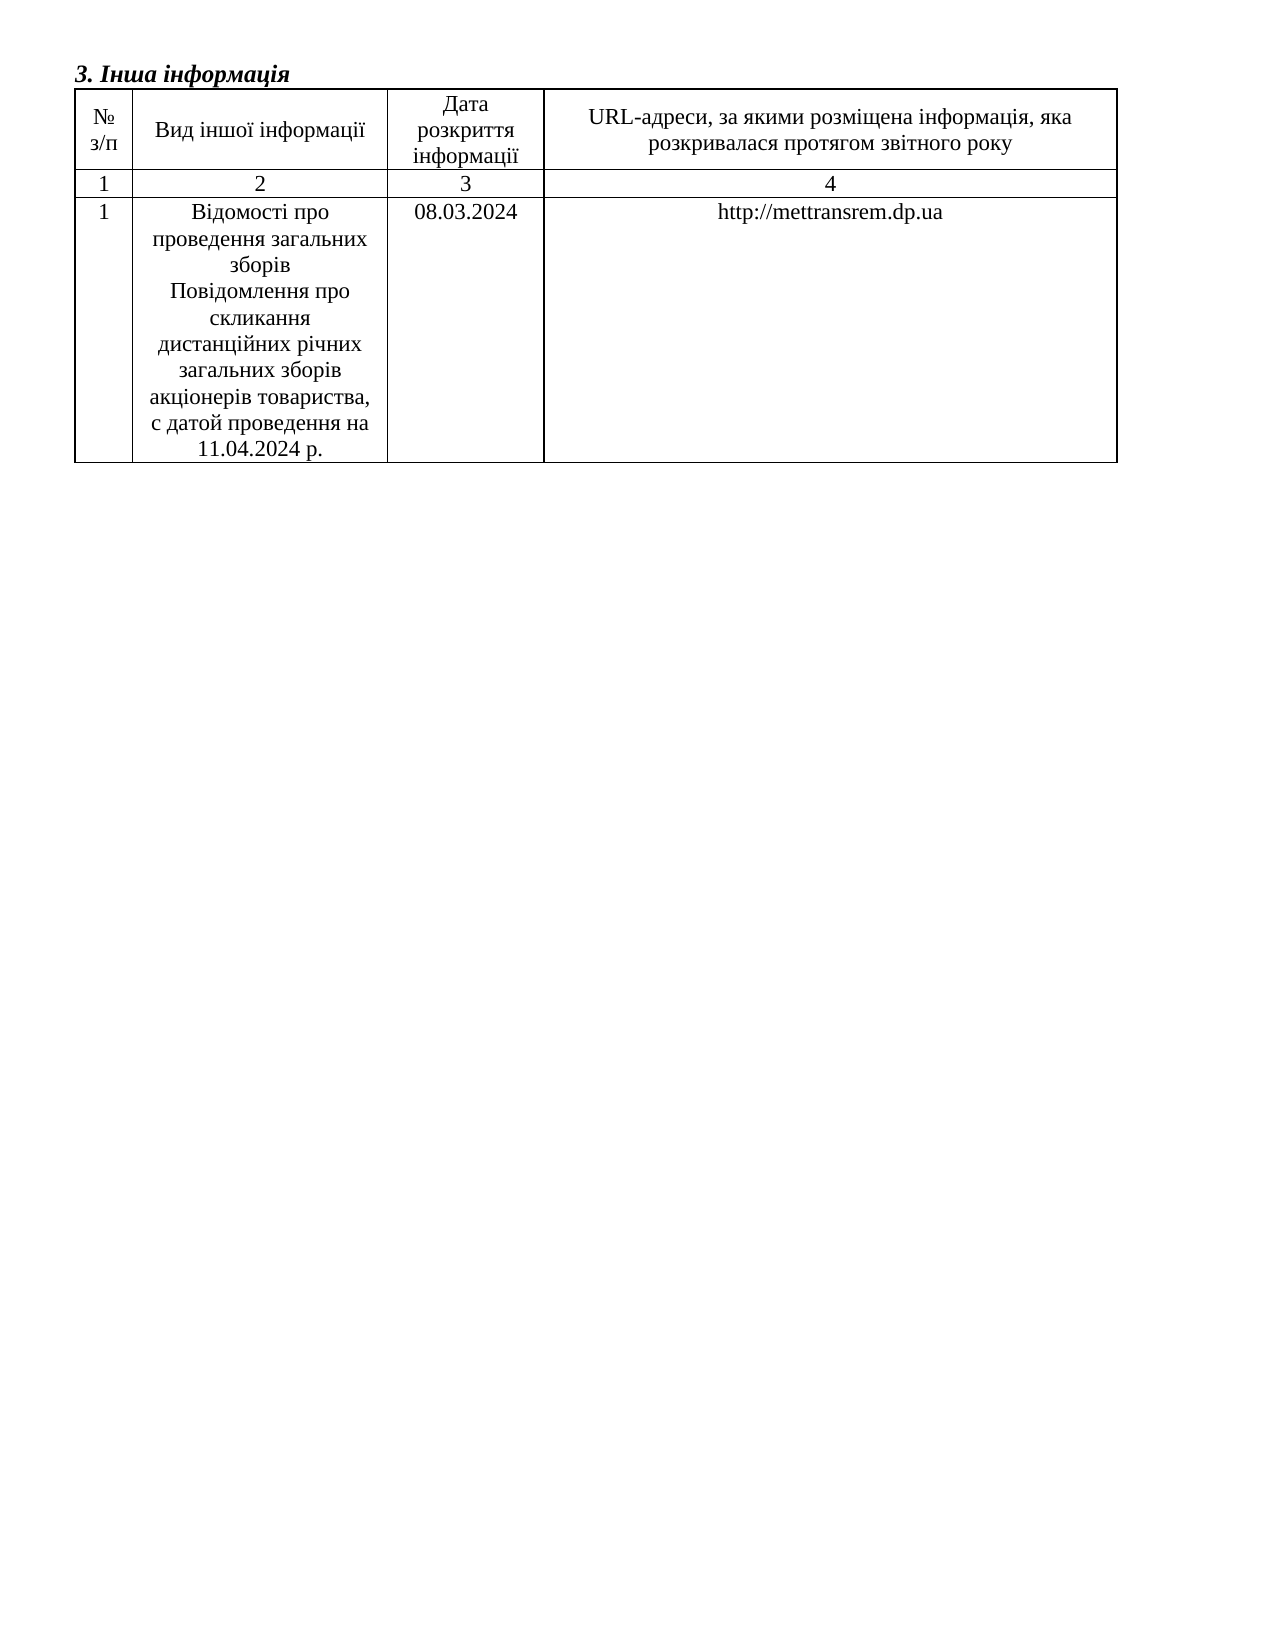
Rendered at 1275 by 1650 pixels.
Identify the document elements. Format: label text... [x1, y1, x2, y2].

table_cell 2 [133, 170, 387, 197]
table_cell 4 [545, 170, 1116, 197]
table_header Вид іншої інформації [133, 90, 387, 169]
text 3. Інша інформація [75, 59, 1200, 88]
table_header № з/п [76, 90, 132, 169]
table_cell 1 [76, 198, 132, 462]
table_cell 3 [388, 170, 543, 197]
table_header URL-адреси, за якими розміщена інформація, яка розкривалася протягом звітного року [545, 90, 1116, 169]
table_header Дата розкриття інформації [388, 90, 543, 169]
table_cell 1 [76, 170, 132, 197]
table_cell http://mettransrem.dp.ua [545, 198, 1116, 462]
table_cell 08.03.2024 [388, 198, 543, 462]
table_cell Відомості про проведення загальних зборів Повiдомлення про скликання дистанцiйних рiчних загальних зборiв акцiонерiв товариства, с датой проведення на 11.04.2024 р. [133, 198, 387, 462]
